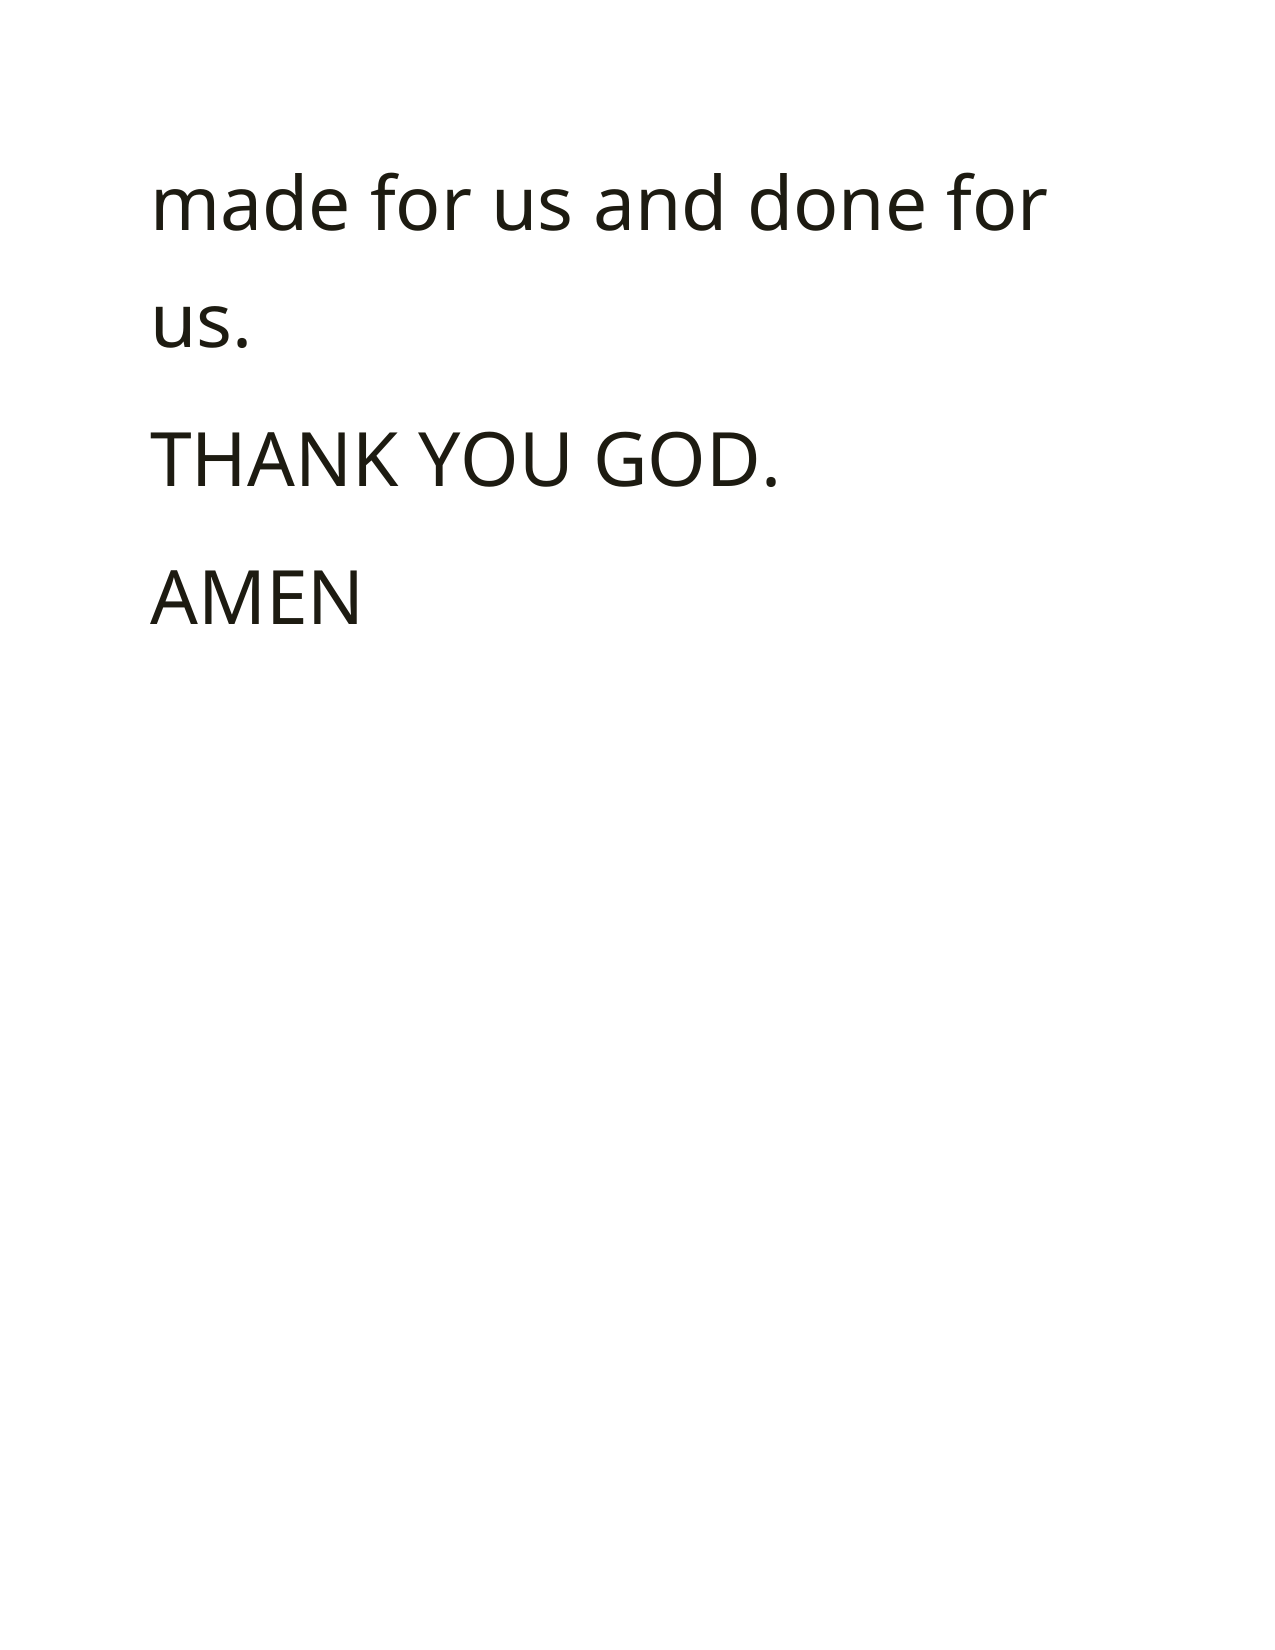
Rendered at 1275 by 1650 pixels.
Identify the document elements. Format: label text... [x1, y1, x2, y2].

text AMEN [150, 544, 1125, 646]
text THANK YOU GOD. [150, 406, 1125, 508]
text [150, 150, 1125, 370]
